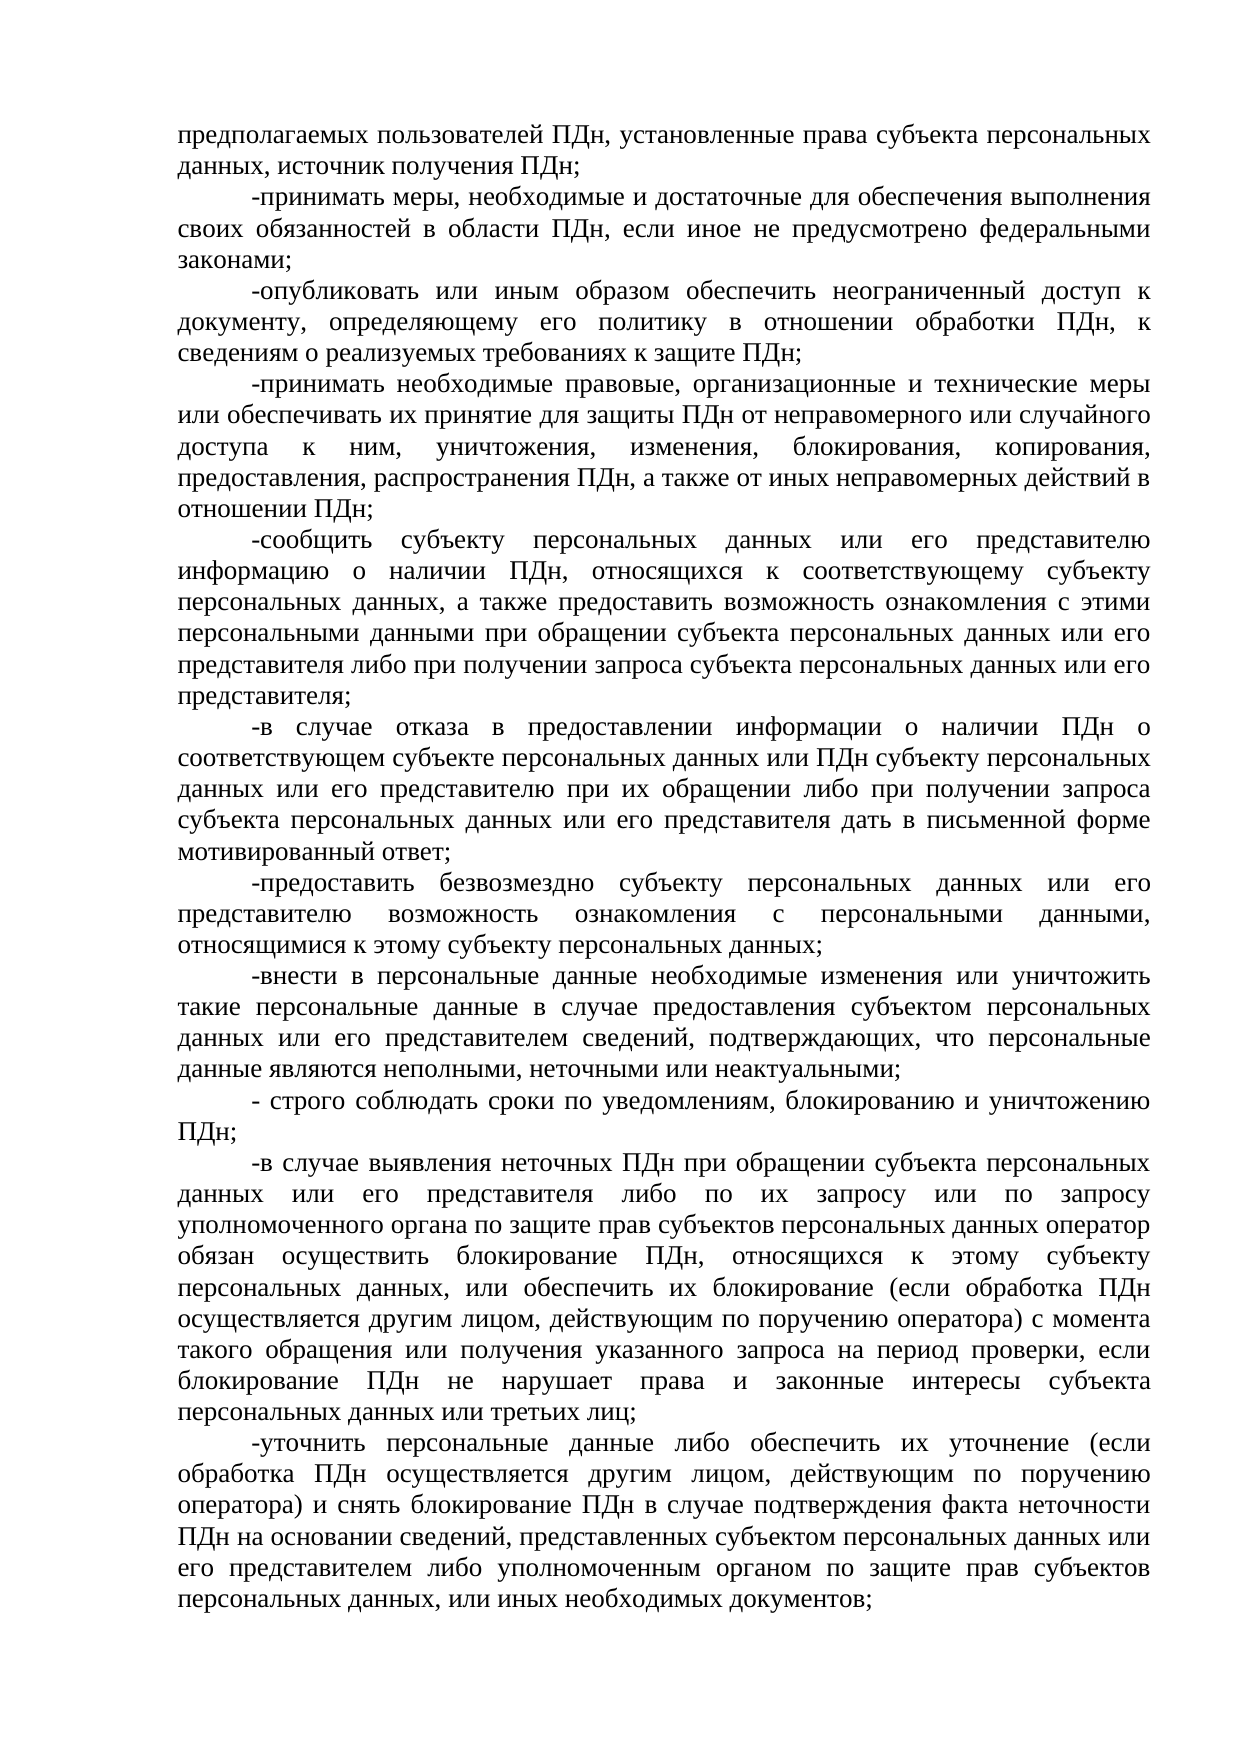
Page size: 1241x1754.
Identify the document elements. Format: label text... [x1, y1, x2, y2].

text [177, 118, 1152, 181]
text -опубликовать или иным образом обеспечить неограниченный доступ к документу, определяющему его политику в отношении обработки ПДн, к сведениям о реализуемых требованиях к защите ПДн; [177, 274, 1152, 367]
text -уточнить персональные данные либо обеспечить их уточнение (если обработка ПДн осуществляется другим лицом, действующим по поручению оператора) и снять блокирование ПДн в случае подтверждения факта неточности ПДн на основании сведений, представленных субъектом персональных данных или его представителем либо уполномоченным органом по защите прав субъектов персональных данных, или иных необходимых документов; [177, 1426, 1152, 1613]
text -в случае отказа в предоставлении информации о наличии ПДн о соответствующем субъекте персональных данных или ПДн субъекту персональных данных или его представителю при их обращении либо при получении запроса субъекта персональных данных или его представителя дать в письменной форме мотивированный ответ; [177, 710, 1152, 866]
text -внести в персональные данные необходимые изменения или уничтожить такие персональные данные в случае предоставления субъектом персональных данных или его представителем сведений, подтверждающих, что персональные данные являются неполными, неточными или неактуальными; [177, 959, 1152, 1084]
text -принимать меры, необходимые и достаточные для обеспечения выполнения своих обязанностей в области ПДн, если иное не предусмотрено федеральными законами; [177, 181, 1152, 274]
text -предоставить безвозмездно субъекту персональных данных или его представителю возможность ознакомления с персональными данными, относящимися к этому субъекту персональных данных; [177, 866, 1152, 959]
text -в случае выявления неточных ПДн при обращении субъекта персональных данных или его представителя либо по их запросу или по запросу уполномоченного органа по защите прав субъектов персональных данных оператор обязан осуществить блокирование ПДн, относящихся к этому субъекту персональных данных, или обеспечить их блокирование (если обработка ПДн осуществляется другим лицом, действующим по поручению оператора) с момента такого обращения или получения указанного запроса на период проверки, если блокирование ПДн не нарушает права и законные интересы субъекта персональных данных или третьих лиц; [177, 1146, 1152, 1426]
text - строго соблюдать сроки по уведомлениям, блокированию и уничтожению ПДн; [177, 1084, 1152, 1146]
text -принимать необходимые правовые, организационные и технические меры или обеспечивать их принятие для защиты ПДн от неправомерного или случайного доступа к ним, уничтожения, изменения, блокирования, копирования, предоставления, распространения ПДн, а также от иных неправомерных действий в отношении ПДн; [177, 367, 1152, 523]
text -сообщить субъекту персональных данных или его представителю информацию о наличии ПДн, относящихся к соответствующему субъекту персональных данных, а также предоставить возможность ознакомления с этими персональными данными при обращении субъекта персональных данных или его представителя либо при получении запроса субъекта персональных данных или его представителя; [177, 523, 1152, 710]
